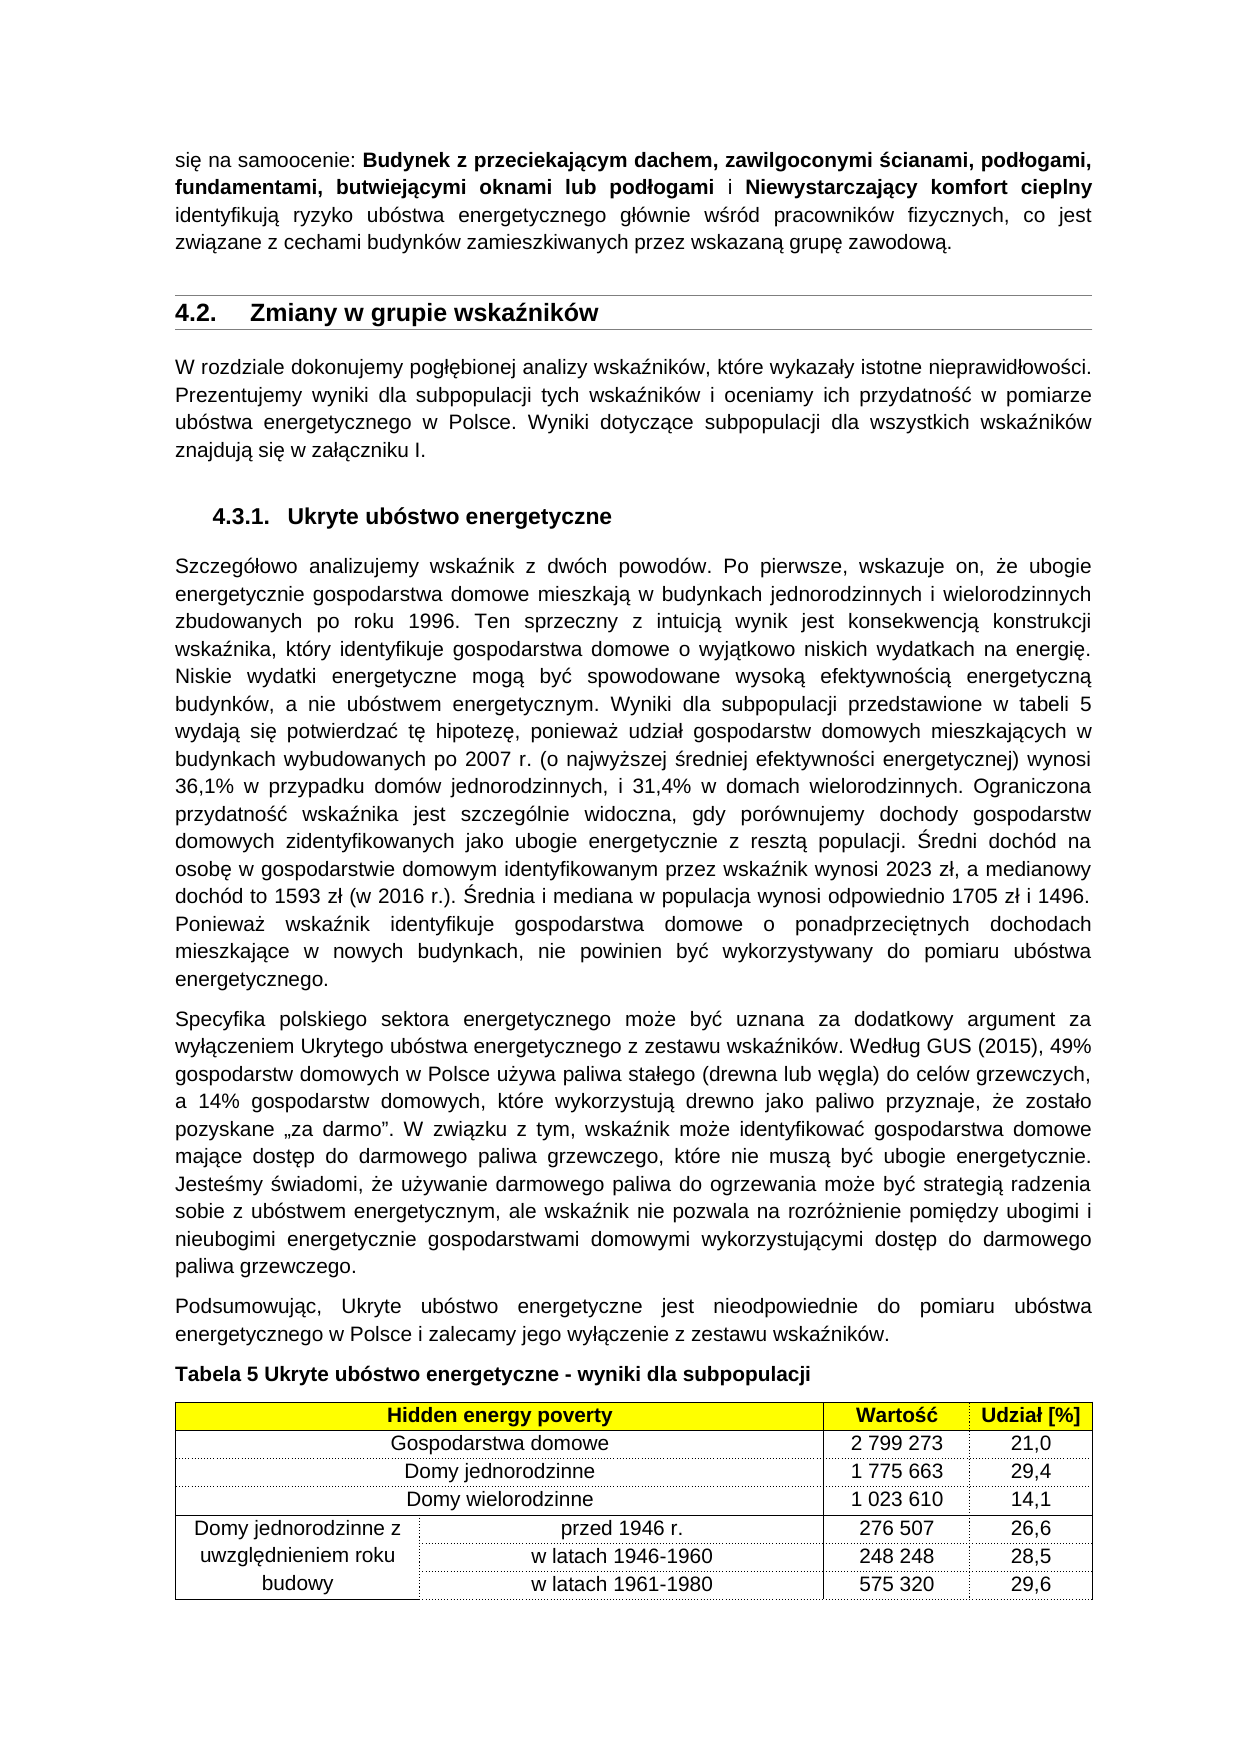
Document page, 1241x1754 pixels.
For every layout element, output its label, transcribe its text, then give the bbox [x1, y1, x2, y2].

table_cell przed 1946 r. [420, 1516, 823, 1543]
table_cell Domy jednorodzinne z uwzględnieniem roku budowy [176, 1516, 420, 1599]
text Specyfika polskiego sektora energetycznego może być uznana za dodatkowy argument za wyłączeniem Ukrytego ubóstwa energetycznego z zestawu wskaźników. Według GUS (2015), 49% gospodarstw domowych w Polsce używa paliwa stałego (drewna lub węgla) do celów grzewczych, a 14% gospodarstw domowych, które wykorzystują drewno jako paliwo przyznaje, że zostało pozyskane „za darmo”. W związku z tym, wskaźnik może identyfikować gospodarstwa domowe mające dostęp do darmowego paliwa grzewczego, które nie muszą być ubogie energetycznie. Jesteśmy świadomi, że używanie darmowego paliwa do ogrzewania może być strategią radzenia sobie z ubóstwem energetycznym, ale wskaźnik nie pozwala na rozróżnienie pomiędzy ubogimi i nieubogimi energetycznie gospodarstwami domowymi wykorzystującymi dostęp do darmowego paliwa grzewczego. [175, 1007, 1092, 1278]
text Tabela 5 Ukryte ubóstwo energetyczne - wyniki dla subpopulacji [175, 1362, 1092, 1386]
table_header Hidden energy poverty [176, 1403, 823, 1430]
table_cell 26,6 [970, 1516, 1092, 1543]
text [175, 148, 1092, 254]
table_cell 14,1 [970, 1486, 1092, 1514]
table_cell 248 248 [824, 1543, 970, 1571]
table_cell 1 023 610 [824, 1486, 970, 1514]
text W rozdziale dokonujemy pogłębionej analizy wskaźników, które wykazały istotne nieprawidłowości. Prezentujemy wyniki dla subpopulacji tych wskaźników i oceniamy ich przydatność w pomiarze ubóstwa energetycznego w Polsce. Wyniki dotyczące subpopulacji dla wszystkich wskaźników znajdują się w załączniku I. [175, 355, 1092, 462]
text Szczegółowo analizujemy wskaźnik z dwóch powodów. Po pierwsze, wskazuje on, że ubogie energetycznie gospodarstwa domowe mieszkają w budynkach jednorodzinnych i wielorodzinnych zbudowanych po roku 1996. Ten sprzeczny z intuicją wynik jest konsekwencją konstrukcji wskaźnika, który identyfikuje gospodarstwa domowe o wyjątkowo niskich wydatkach na energię. Niskie wydatki energetyczne mogą być spowodowane wysoką efektywnością energetyczną budynków, a nie ubóstwem energetycznym. Wyniki dla subpopulacji przedstawione w tabeli 5 wydają się potwierdzać tę hipotezę, ponieważ udział gospodarstw domowych mieszkających w budynkach wybudowanych po 2007 r. (o najwyższej średniej efektywności energetycznej) wynosi 36,1% w przypadku domów jednorodzinnych, i 31,4% w domach wielorodzinnych. Ograniczona przydatność wskaźnika jest szczególnie widoczna, gdy porównujemy dochody gospodarstw domowych zidentyfikowanych jako ubogie energetycznie z resztą populacji. Średni dochód na osobę w gospodarstwie domowym identyfikowanym przez wskaźnik wynosi 2023 zł, a medianowy dochód to 1593 zł (w 2016 r.). Średnia i mediana w populacja wynosi odpowiednio 1705 zł i 1496. Ponieważ wskaźnik identyfikuje gospodarstwa domowe o ponadprzeciętnych dochodach mieszkające w nowych budynkach, nie powinien być wykorzystywany do pomiaru ubóstwa energetycznego. [175, 554, 1092, 991]
table_cell Gospodarstwa domowe [176, 1431, 823, 1458]
table_cell w latach 1961-1980 [420, 1571, 823, 1599]
text Podsumowując, Ukryte ubóstwo energetyczne jest nieodpowiednie do pomiaru ubóstwa energetycznego w Polsce i zalecamy jego wyłączenie z zestawu wskaźników. [175, 1294, 1092, 1346]
table_header Wartość [824, 1403, 970, 1430]
subtitle Ukryte ubóstwo energetyczne [212, 503, 1092, 529]
table_cell 2 799 273 [824, 1431, 970, 1458]
table_cell Domy wielorodzinne [176, 1486, 823, 1514]
subtitle Zmiany w grupie wskaźników [175, 296, 1092, 329]
table_cell 29,4 [970, 1458, 1092, 1486]
table_cell 28,5 [970, 1543, 1092, 1571]
table_cell 276 507 [824, 1516, 970, 1543]
table_cell 575 320 [824, 1571, 970, 1599]
table_header Udział [%] [970, 1403, 1092, 1430]
table_cell w latach 1946-1960 [420, 1543, 823, 1571]
table_cell 29,6 [970, 1571, 1092, 1599]
table_cell 21,0 [970, 1431, 1092, 1458]
table_cell Domy jednorodzinne [176, 1458, 823, 1486]
table_cell 1 775 663 [824, 1458, 970, 1486]
